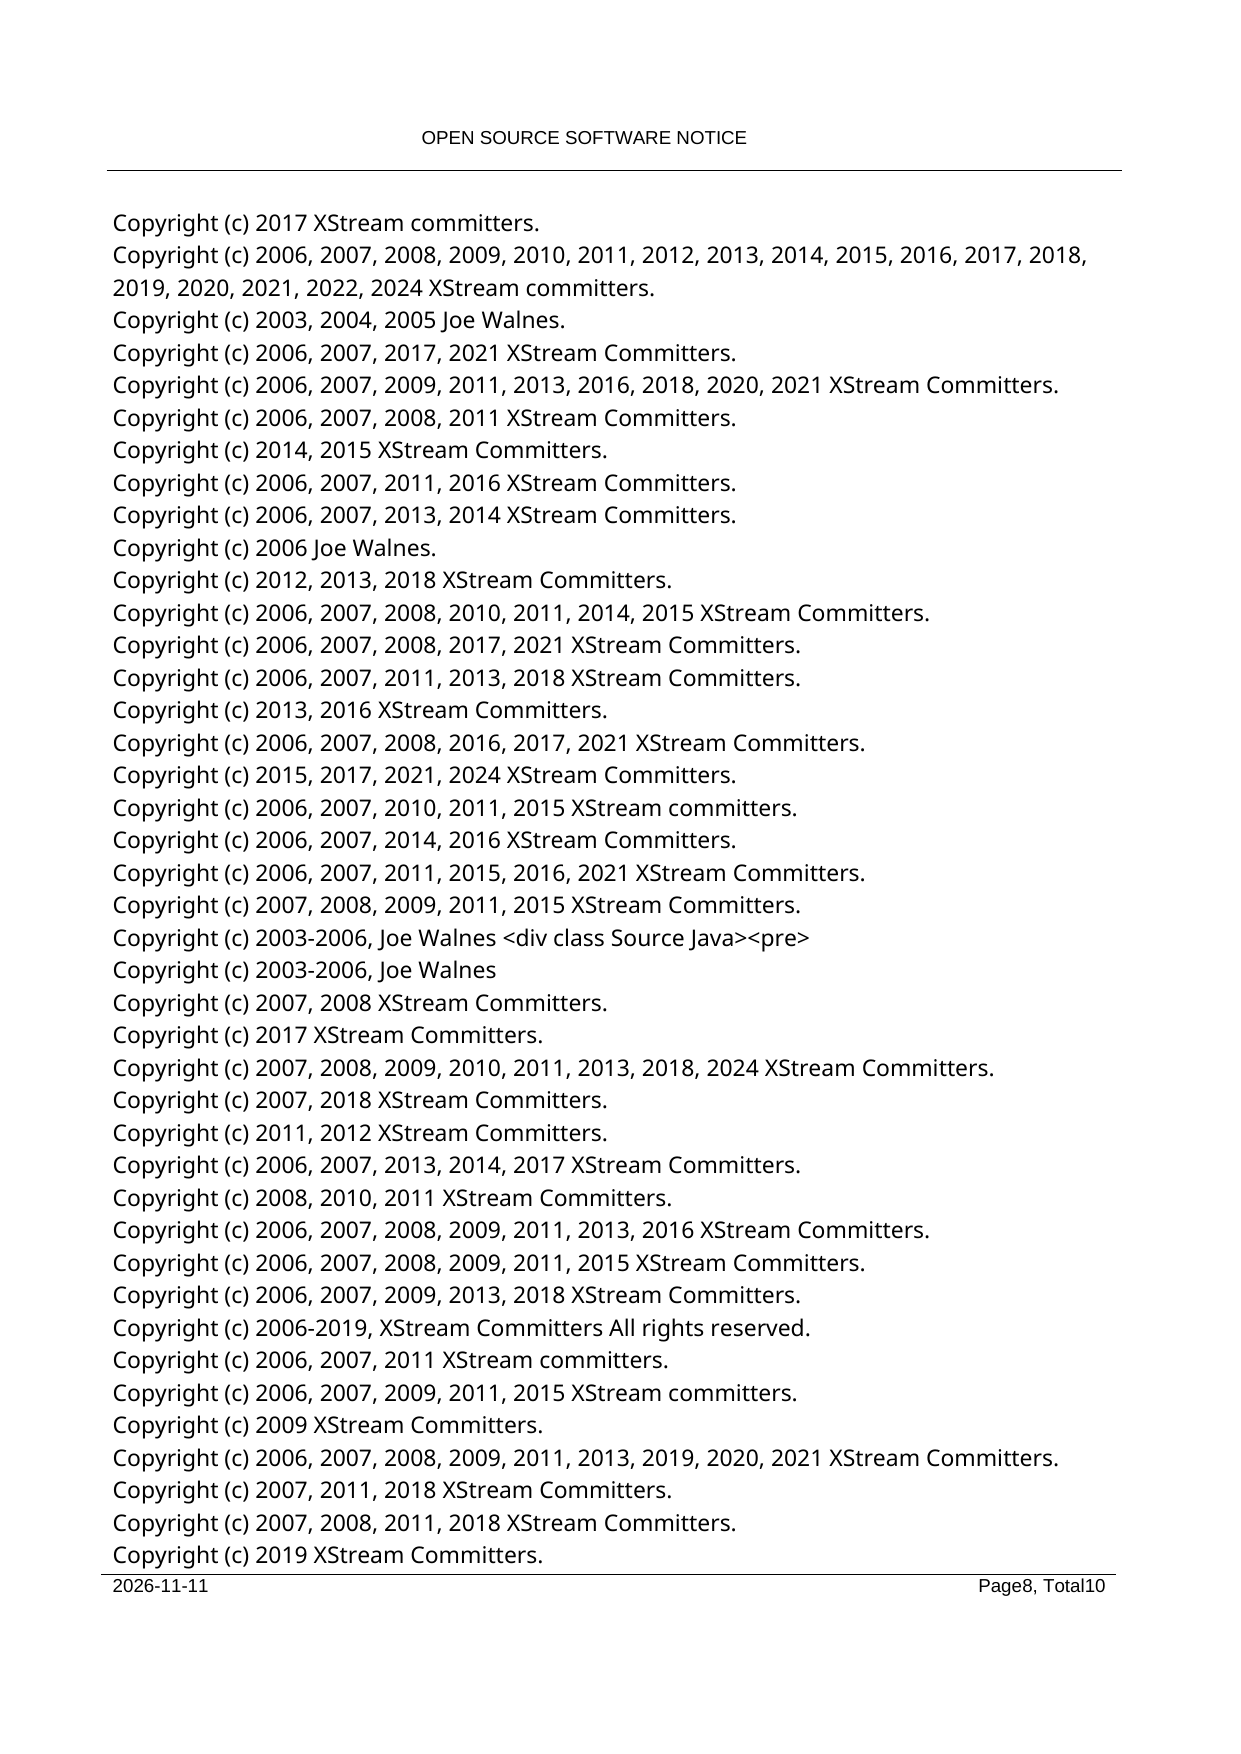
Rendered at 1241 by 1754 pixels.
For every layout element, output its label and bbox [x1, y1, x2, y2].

text [112, 206, 1128, 1571]
